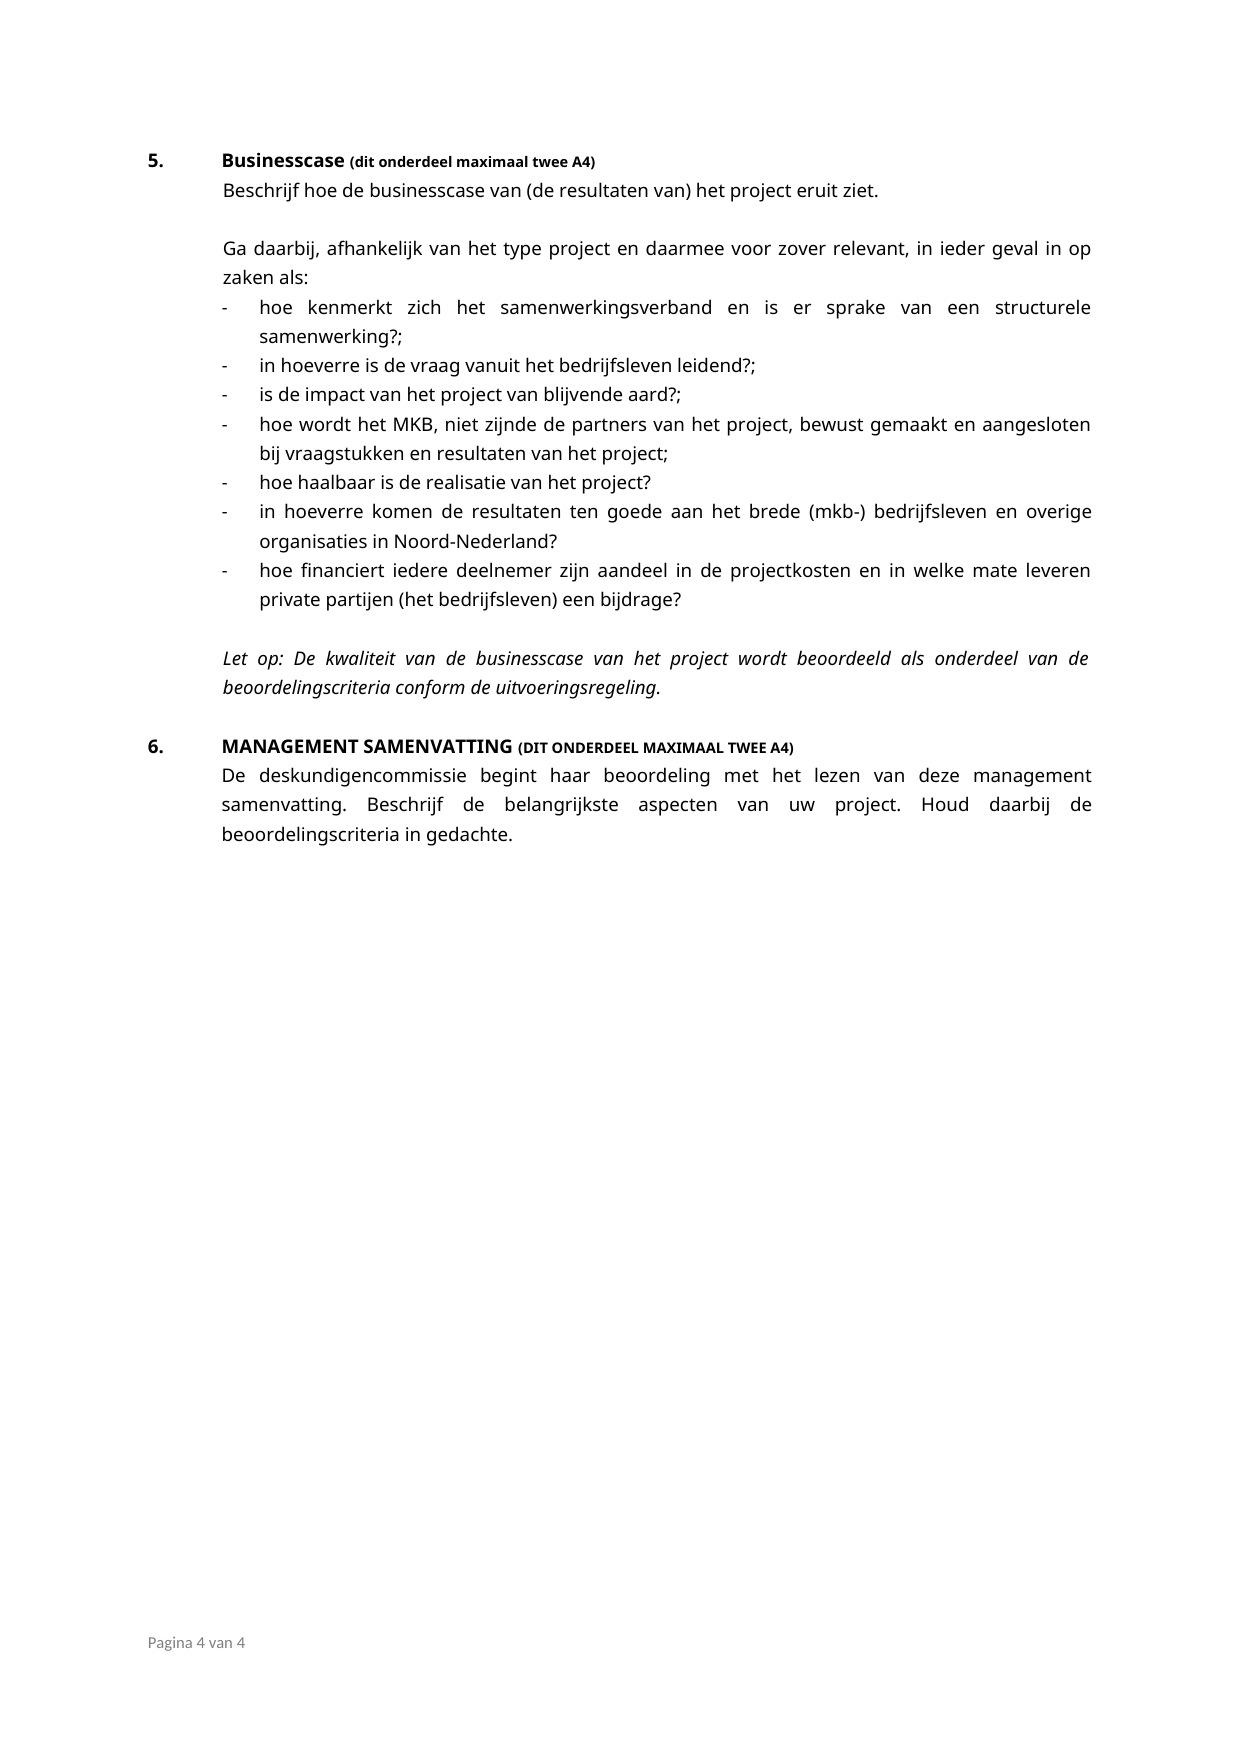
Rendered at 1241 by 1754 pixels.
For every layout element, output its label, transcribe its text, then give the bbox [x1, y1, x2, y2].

list hoe wordt het MKB, niet zijnde de partners van het project, bewust gemaakt en aangesloten bij vraagstukken en resultaten van het project; [222, 411, 1093, 466]
list in hoeverre komen de resultaten ten goede aan het brede (mkb-) bedrijfsleven en overige organisaties in Noord-Nederland? [222, 499, 1093, 554]
text Let op: De kwaliteit van de businesscase van het project wordt beoordeeld als onderdeel van de beoordelingscriteria conform de uitvoeringsregeling. [223, 645, 1093, 700]
text 5. Businesscase (dit onderdeel maximaal twee A4) [148, 148, 1093, 173]
list is de impact van het project van blijvende aard?; [222, 382, 1093, 407]
list hoe kenmerkt zich het samenwerkingsverband en is er sprake van een structurele samenwerking?; [222, 294, 1093, 349]
list hoe financiert iedere deelnemer zijn aandeel in de projectkosten en in welke mate leveren private partijen (het bedrijfsleven) een bijdrage? [222, 557, 1093, 612]
text Ga daarbij, afhankelijk van het type project en daarmee voor zover relevant, in ieder geval in op zaken als: [223, 235, 1093, 290]
text Beschrijf hoe de businesscase van (de resultaten van) het project eruit ziet. [223, 177, 1093, 202]
list hoe haalbaar is de realisatie van het project? [222, 469, 1093, 495]
text De deskundigencommissie begint haar beoordeling met het lezen van deze management samenvatting. Beschrijf de belangrijkste aspecten van uw project. Houd daarbij de beoordelingscriteria in gedachte. [221, 762, 1093, 846]
text 6. MANAGEMENT SAMENVATTING (DIT ONDERDEEL MAXIMAAL TWEE A4) [148, 733, 1093, 758]
list in hoeverre is de vraag vanuit het bedrijfsleven leidend?; [222, 352, 1093, 378]
